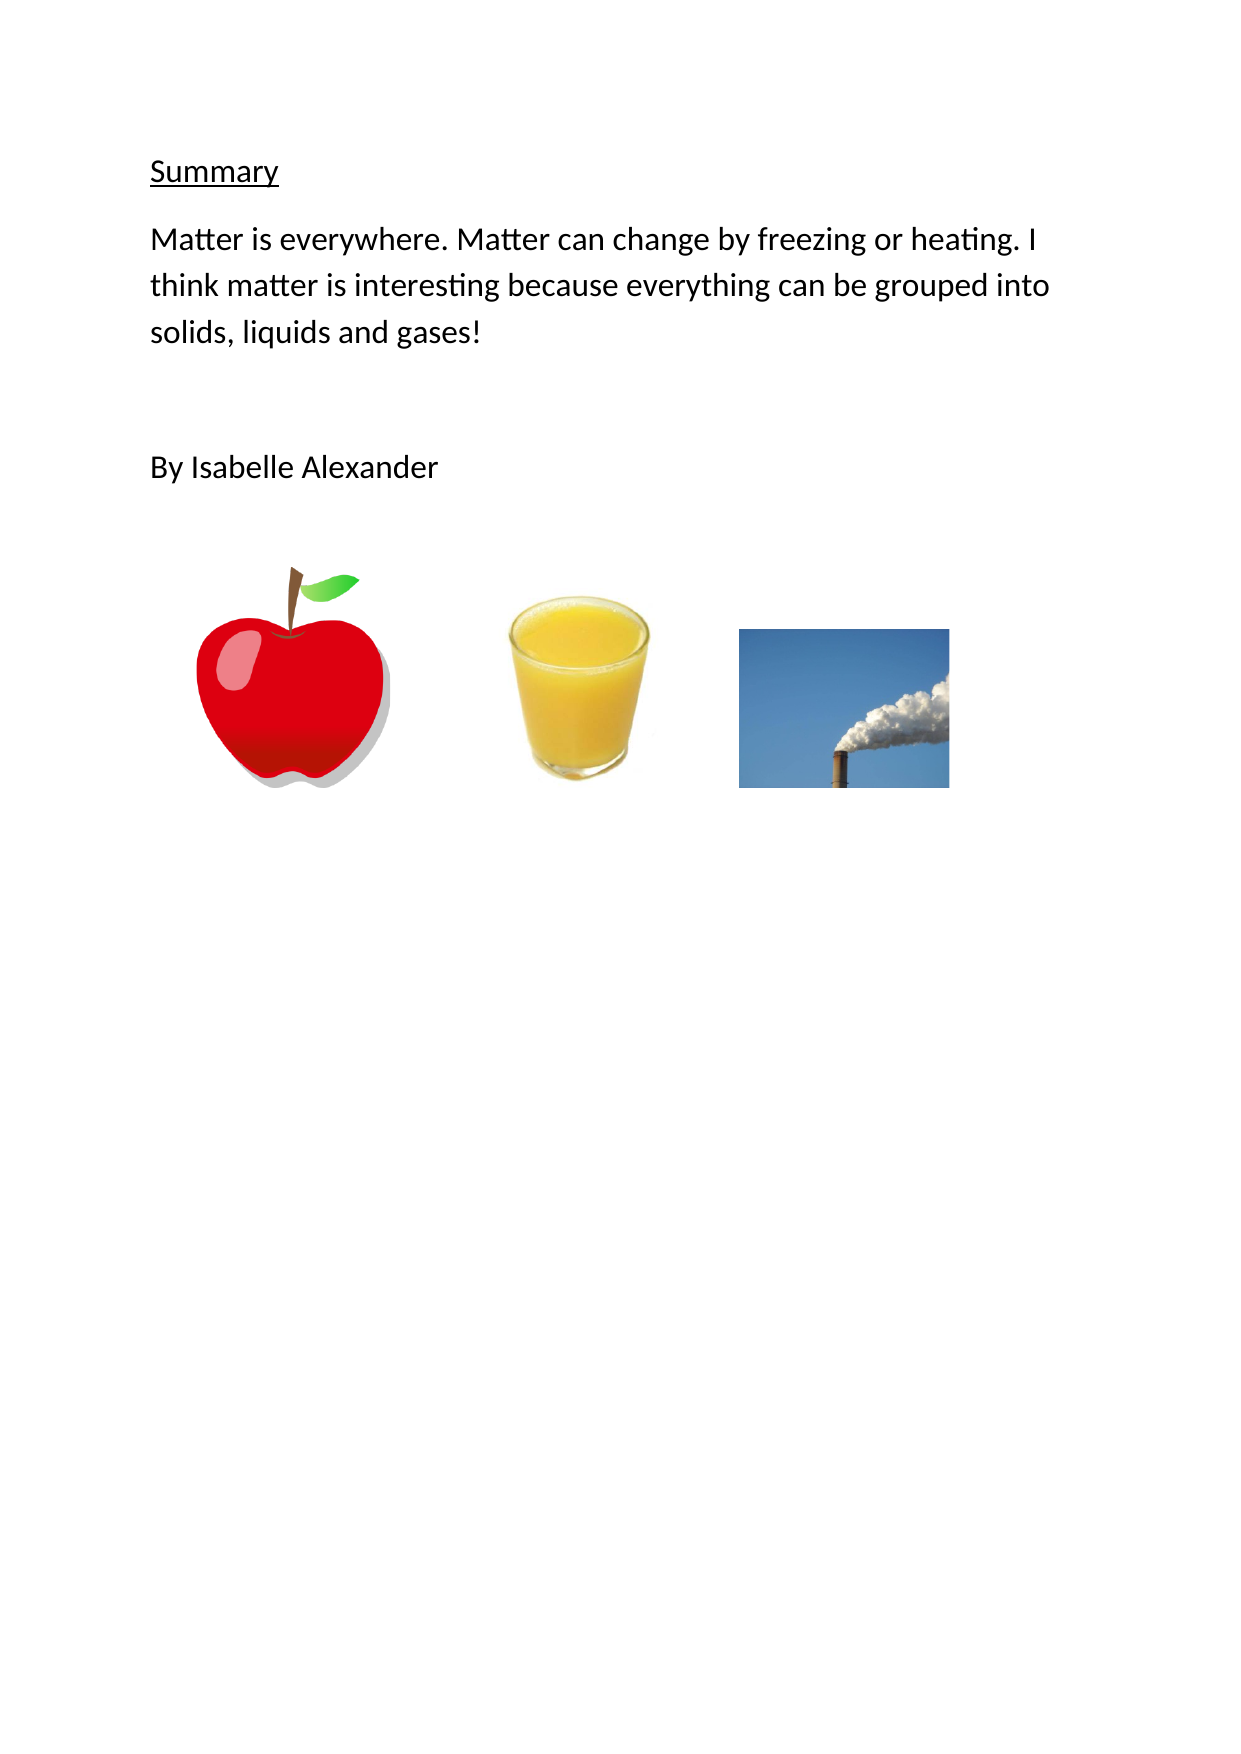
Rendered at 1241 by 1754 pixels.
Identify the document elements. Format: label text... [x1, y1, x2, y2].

text Summary [150, 150, 1090, 191]
picture [196, 567, 391, 788]
text Matter is everywhere. Matter can change by freezing or heating. I think matter is interesting because everything can be grouped into solids, liquids and gases! [150, 218, 1090, 352]
text By Isabelle Alexander [150, 446, 1090, 487]
picture [739, 629, 950, 788]
picture [498, 588, 662, 788]
